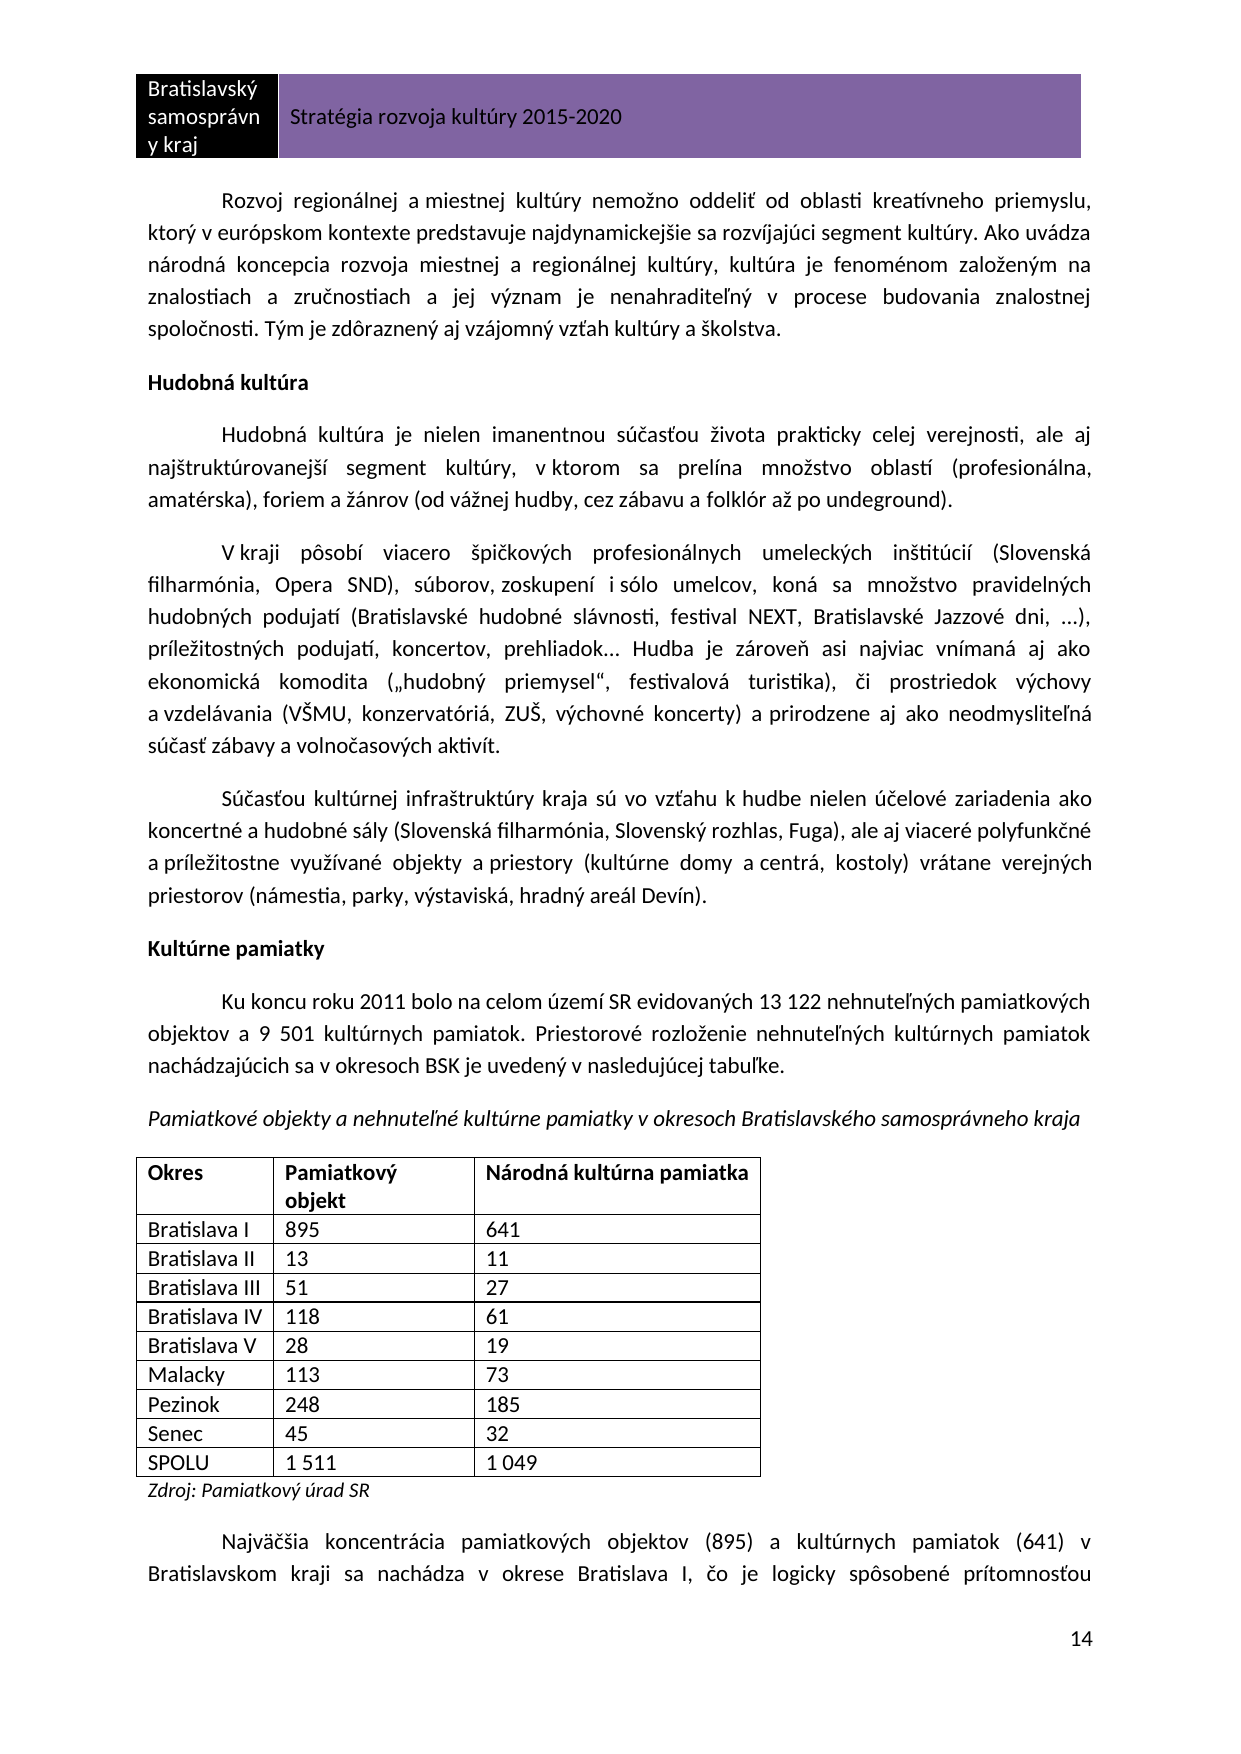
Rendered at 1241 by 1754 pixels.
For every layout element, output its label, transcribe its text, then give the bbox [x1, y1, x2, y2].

table_cell 11 [475, 1244, 760, 1272]
table_cell 895 [274, 1215, 474, 1243]
text V kraji pôsobí viacero špičkových profesionálnych umeleckých inštitúcií (Slovenská filharmónia, Opera SND), súborov, zoskupení i sólo umelcov, koná sa množstvo pravidelných hudobných podujatí (Bratislavské hudobné slávnosti, festival NEXT, Bratislavské Jazzové dni, ...), príležitostných podujatí, koncertov, prehliadok... Hudba je zároveň asi najviac vnímaná aj ako ekonomická komodita („hudobný priemysel“, festivalová turistika), či prostriedok výchovy a vzdelávania (VŠMU, konzervatóriá, ZUŠ, výchovné koncerty) a prirodzene aj ako neodmysliteľná súčasť zábavy a volnočasových aktivít. [148, 538, 1093, 759]
table_cell 641 [475, 1215, 760, 1243]
table_cell 61 [475, 1303, 760, 1331]
text Ku koncu roku 2011 bolo na celom území SR evidovaných 13 122 nehnuteľných pamiatkových objektov a 9 501 kultúrnych pamiatok. Priestorové rozloženie nehnuteľných kultúrnych pamiatok nachádzajúcich sa v okresoch BSK je uvedený v nasledujúcej tabuľke. [148, 987, 1093, 1079]
table_cell 118 [274, 1303, 474, 1331]
table_cell 1 511 [274, 1448, 474, 1476]
table_cell 73 [475, 1361, 760, 1389]
text Súčasťou kultúrnej infraštruktúry kraja sú vo vzťahu k hudbe nielen účelové zariadenia ako koncertné a hudobné sály (Slovenská filharmónia, Slovenský rozhlas, Fuga), ale aj viaceré polyfunkčné a príležitostne využívané objekty a priestory (kultúrne domy a centrá, kostoly) vrátane verejných priestorov (námestia, parky, výstaviská, hradný areál Devín). [148, 784, 1093, 909]
table_header Národná kultúrna pamiatka [475, 1158, 760, 1214]
table_cell 45 [274, 1419, 474, 1447]
table_cell Pezinok [137, 1390, 273, 1418]
text Rozvoj regionálnej a miestnej kultúry nemožno oddeliť od oblasti kreatívneho priemyslu, ktorý v európskom kontexte predstavuje najdynamickejšie sa rozvíjajúci segment kultúry. Ako uvádza národná koncepcia rozvoja miestnej a regionálnej kultúry, kultúra je fenoménom založeným na znalostiach a zručnostiach a jej význam je nenahraditeľný v procese budovania znalostnej spoločnosti. Tým je zdôraznený aj vzájomný vzťah kultúry a školstva. [148, 186, 1093, 343]
table_cell 13 [274, 1244, 474, 1272]
table_cell SPOLU [137, 1448, 273, 1476]
table_cell 113 [274, 1361, 474, 1389]
table_cell Bratislava V [137, 1332, 273, 1359]
table_cell Bratislava IV [137, 1303, 273, 1331]
table_cell 51 [274, 1274, 474, 1301]
table_cell 32 [475, 1419, 760, 1447]
text Kultúrne pamiatky [148, 934, 1093, 962]
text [148, 1527, 1093, 1587]
table_cell 28 [274, 1332, 474, 1359]
text Hudobná kultúra je nielen imanentnou súčasťou života prakticky celej verejnosti, ale aj najštruktúrovanejší segment kultúry, v ktorom sa prelína množstvo oblastí (profesionálna, amatérska), foriem a žánrov (od vážnej hudby, cez zábavu a folklór až po undeground). [148, 421, 1093, 513]
table_cell Senec [137, 1419, 273, 1447]
text Zdroj: Pamiatkový úrad SR [148, 1477, 1093, 1502]
table_cell Bratislava I [137, 1215, 273, 1243]
table_cell 1 049 [475, 1448, 760, 1476]
text Pamiatkové objekty a nehnuteľné kultúrne pamiatky v okresoch Bratislavského samosprávneho kraja [148, 1104, 1093, 1132]
table_header Okres [137, 1158, 273, 1214]
table_cell Bratislava II [137, 1244, 273, 1272]
table_cell Malacky [137, 1361, 273, 1389]
table_cell 248 [274, 1390, 474, 1418]
table_cell 19 [475, 1332, 760, 1359]
text Hudobná kultúra [148, 368, 1093, 396]
table_cell 185 [475, 1390, 760, 1418]
table_cell 27 [475, 1274, 760, 1301]
table_header Pamiatkový objekt [274, 1158, 474, 1214]
table_cell Bratislava III [137, 1274, 273, 1301]
